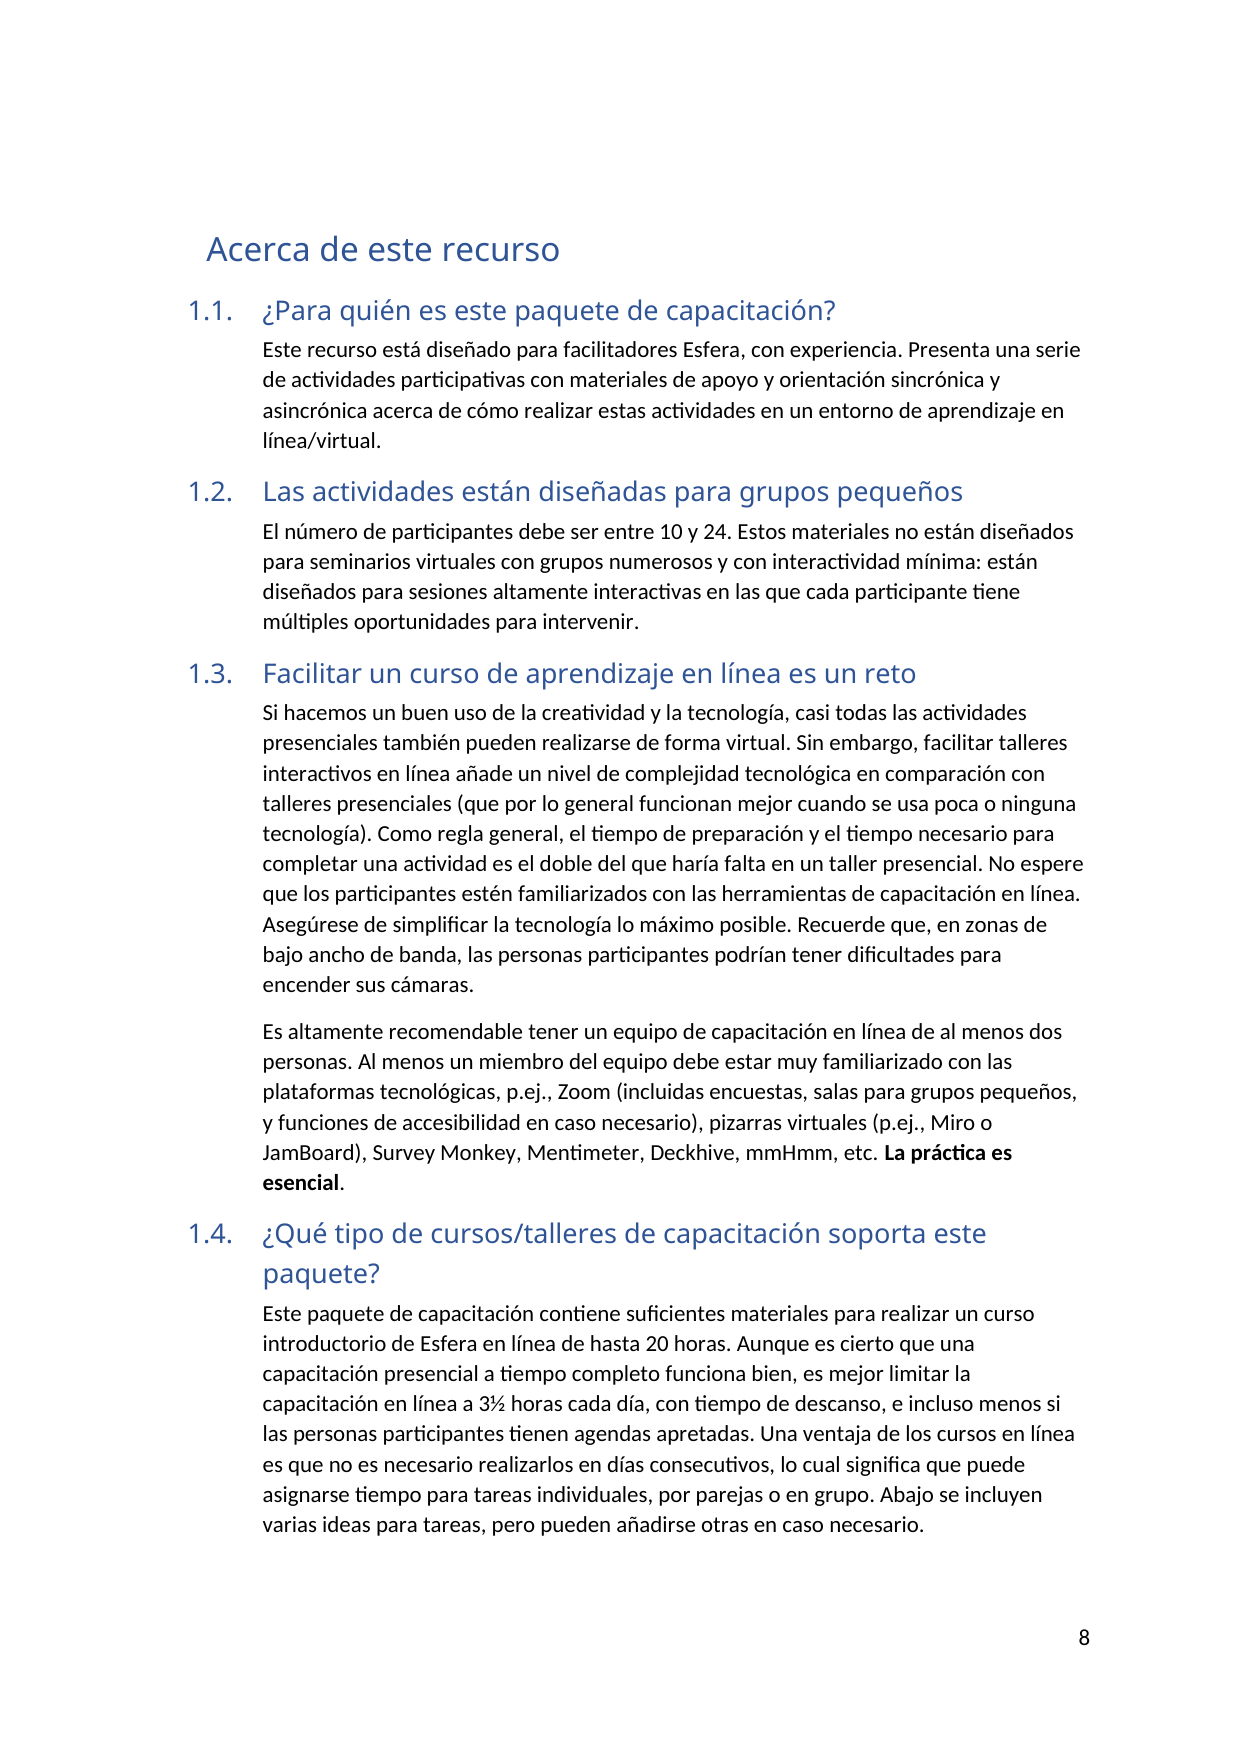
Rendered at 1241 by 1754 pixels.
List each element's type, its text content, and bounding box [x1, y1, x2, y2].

text Si hacemos un buen uso de la creatividad y la tecnología, casi todas las actividades presenciales también pueden realizarse de forma virtual. Sin embargo, facilitar talleres interactivos en línea añade un nivel de complejidad tecnológica en comparación con talleres presenciales (que por lo general funcionan mejor cuando se usa poca o ninguna tecnología). Como regla general, el tiempo de preparación y el tiempo necesario para completar una actividad es el doble del que haría falta en un taller presencial. No espere que los participantes estén familiarizados con las herramientas de capacitación en línea. Asegúrese de simplificar la tecnología lo máximo posible. Recuerde que, en zonas de bajo ancho de banda, las personas participantes podrían tener dificultades para encender sus cámaras. [262, 698, 1090, 998]
text El número de participantes debe ser entre 10 y 24. Estos materiales no están diseñados para seminarios virtuales con grupos numerosos y con interactividad mínima: están diseñados para sesiones altamente interactivas en las que cada participante tiene múltiples oportunidades para intervenir. [262, 517, 1090, 635]
subtitle Las actividades están diseñadas para grupos pequeños [187, 473, 1090, 510]
subtitle Acerca de este recurso [206, 226, 1090, 271]
text Es altamente recomendable tener un equipo de capacitación en línea de al menos dos personas. Al menos un miembro del equipo debe estar muy familiarizado con las plataformas tecnológicas, p.ej., Zoom (incluidas encuestas, salas para grupos pequeños, y funciones de accesibilidad en caso necesario), pizarras virtuales (p.ej., Miro o JamBoard), Survey Monkey, Mentimeter, Deckhive, mmHmm, etc. La práctica es esencial. [262, 1017, 1090, 1196]
subtitle ¿Para quién es este paquete de capacitación? [187, 291, 1090, 328]
text Este recurso está diseñado para facilitadores Esfera, con experiencia. Presenta una serie de actividades participativas con materiales de apoyo y orientación sincrónica y asincrónica acerca de cómo realizar estas actividades en un entorno de aprendizaje en línea/virtual. [262, 335, 1090, 454]
subtitle Facilitar un curso de aprendizaje en línea es un reto [187, 654, 1090, 691]
text Este paquete de capacitación contiene suficientes materiales para realizar un curso introductorio de Esfera en línea de hasta 20 horas. Aunque es cierto que una capacitación presencial a tiempo completo funciona bien, es mejor limitar la capacitación en línea a 3½ horas cada día, con tiempo de descanso, e incluso menos si las personas participantes tienen agendas apretadas. Una ventaja de los cursos en línea es que no es necesario realizarlos en días consecutivos, lo cual significa que puede asignarse tiempo para tareas individuales, por parejas o en grupo. Abajo se incluyen varias ideas para tareas, pero pueden añadirse otras en caso necesario. [262, 1299, 1090, 1538]
subtitle ¿Qué tipo de cursos/talleres de capacitación soporta este paquete? [187, 1215, 1090, 1292]
